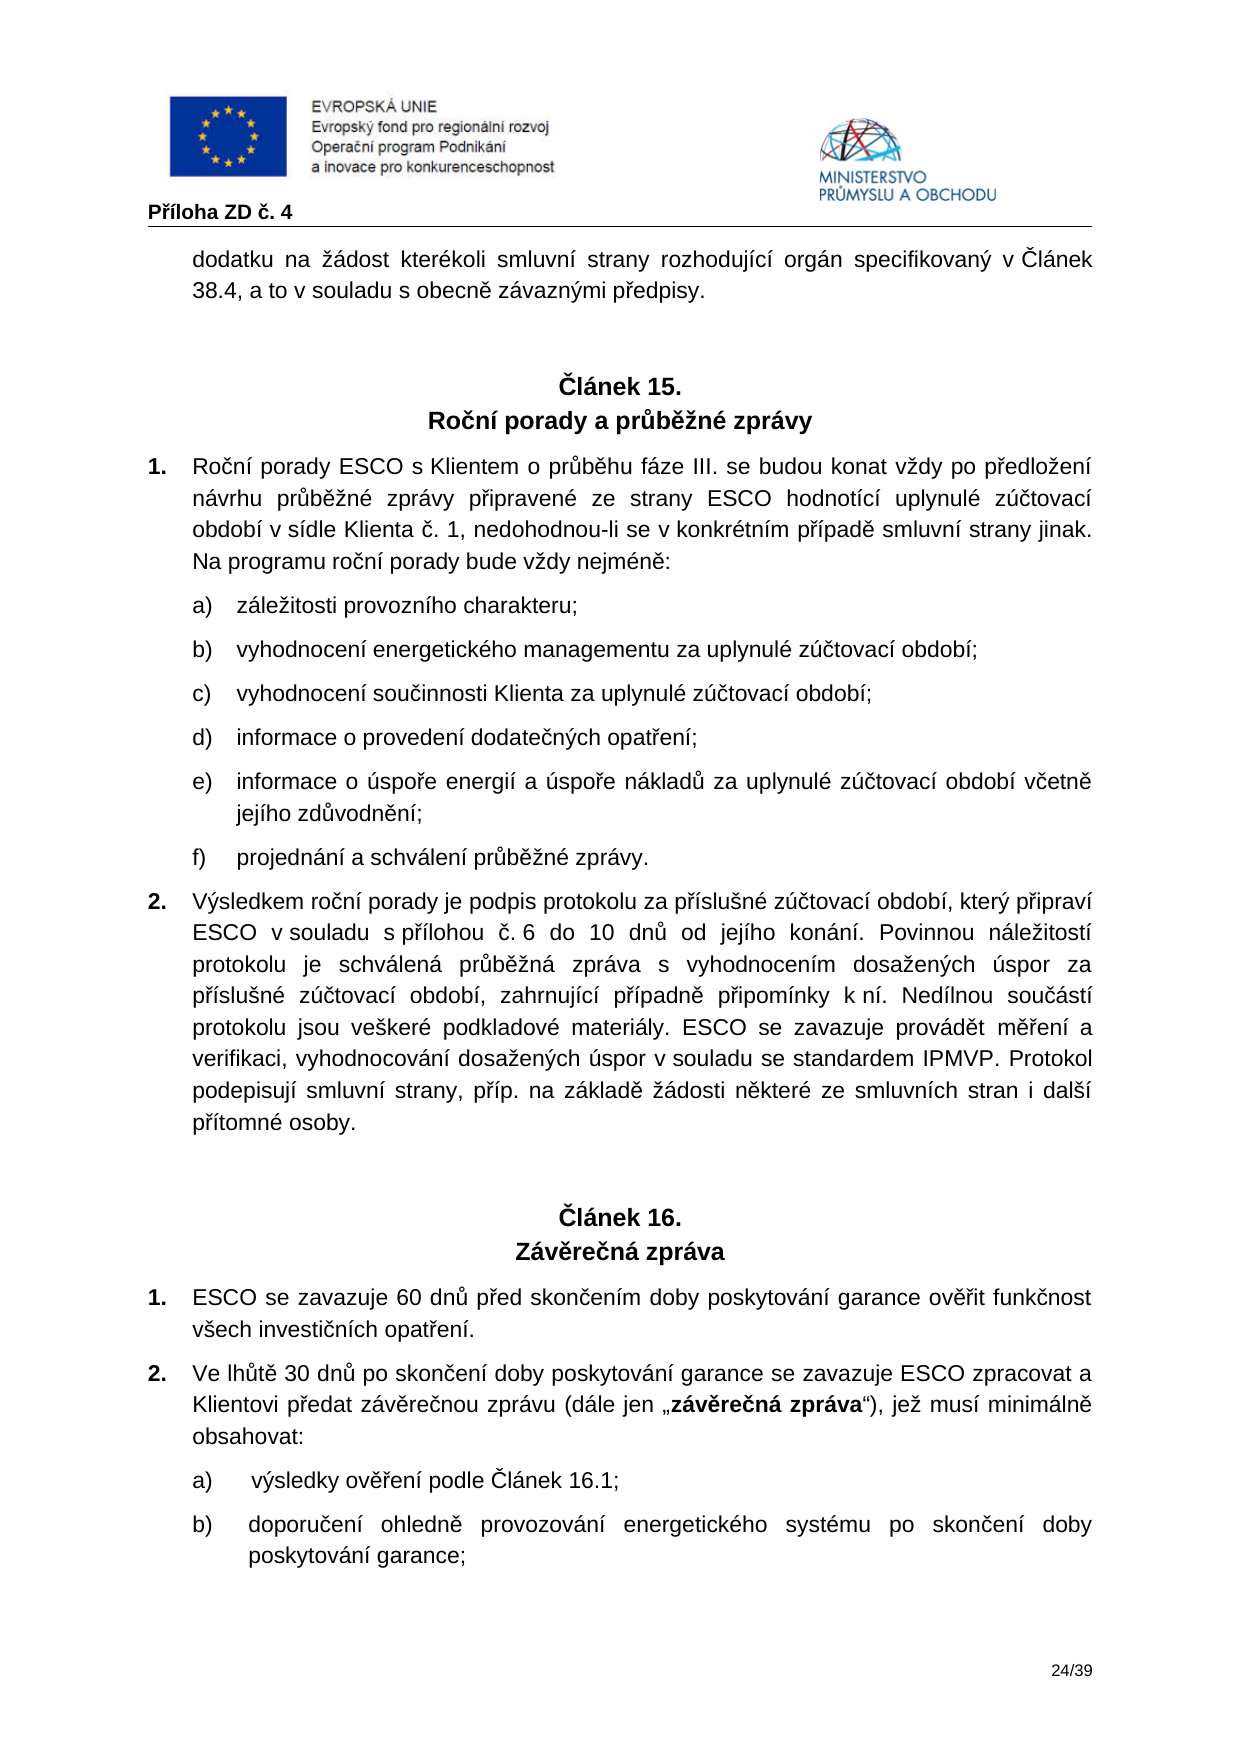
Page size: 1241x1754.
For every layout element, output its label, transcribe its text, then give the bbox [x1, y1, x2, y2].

subtitle vyhodnocení energetického managementu za uplynulé zúčtovací období; [192, 636, 1092, 662]
subtitle záležitosti provozního charakteru; [192, 592, 1092, 618]
subtitle vyhodnocení součinnosti Klienta za uplynulé zúčtovací období; [192, 680, 1092, 706]
subtitle výsledky ověření podle Článek 16.1; [192, 1467, 1092, 1493]
subtitle informace o úspoře energií a úspoře nákladů za uplynulé zúčtovací období včetně jejího zdůvodnění; [192, 768, 1092, 826]
subtitle Ve lhůtě 30 dnů po skončení doby poskytování garance se zavazuje ESCO zpracovat a Klientovi předat závěrečnou zprávu (dále jen „závěrečná zpráva“), jež musí minimálně obsahovat: [148, 1360, 1092, 1449]
subtitle Roční porady a průběžné zprávy [148, 371, 1092, 435]
subtitle Roční porady ESCO s Klientem o průběhu fáze III. se budou konat vždy po předložení návrhu průběžné zprávy připravené ze strany ESCO hodnotící uplynulé zúčtovací období v sídle Klienta č. 1, nedohodnou-li se v konkrétním případě smluvní strany jinak. Na programu roční porady bude vždy nejméně: [148, 453, 1092, 574]
picture [147, 73, 607, 201]
subtitle Závěrečná zpráva [148, 1203, 1092, 1266]
subtitle ESCO se zavazuje 60 dnů před skončením doby poskytování garance ověřit funkčnost všech investičních opatření. [148, 1284, 1092, 1342]
subtitle doporučení ohledně provozování energetického systému po skončení doby poskytování garance; [192, 1511, 1092, 1569]
subtitle Výsledkem roční porady je podpis protokolu za příslušné zúčtovací období, který připraví ESCO v souladu s přílohou č. 6 do 10 dnů od jejího konání. Povinnou náležitostí protokolu je schválená průběžná zpráva s vyhodnocením dosažených úspor za příslušné zúčtovací období, zahrnující případně připomínky k ní. Nedílnou součástí protokolu jsou veškeré podkladové materiály. ESCO se zavazuje provádět měření a verifikaci, vyhodnocování dosažených úspor v souladu se standardem IPMVP. Protokol podepisují smluvní strany, příp. na základě žádosti některé ze smluvních stran i další přítomné osoby. [148, 888, 1092, 1135]
subtitle informace o provedení dodatečných opatření; [192, 724, 1092, 750]
picture [819, 118, 996, 201]
subtitle projednání a schválení průběžné zprávy. [192, 843, 1092, 870]
